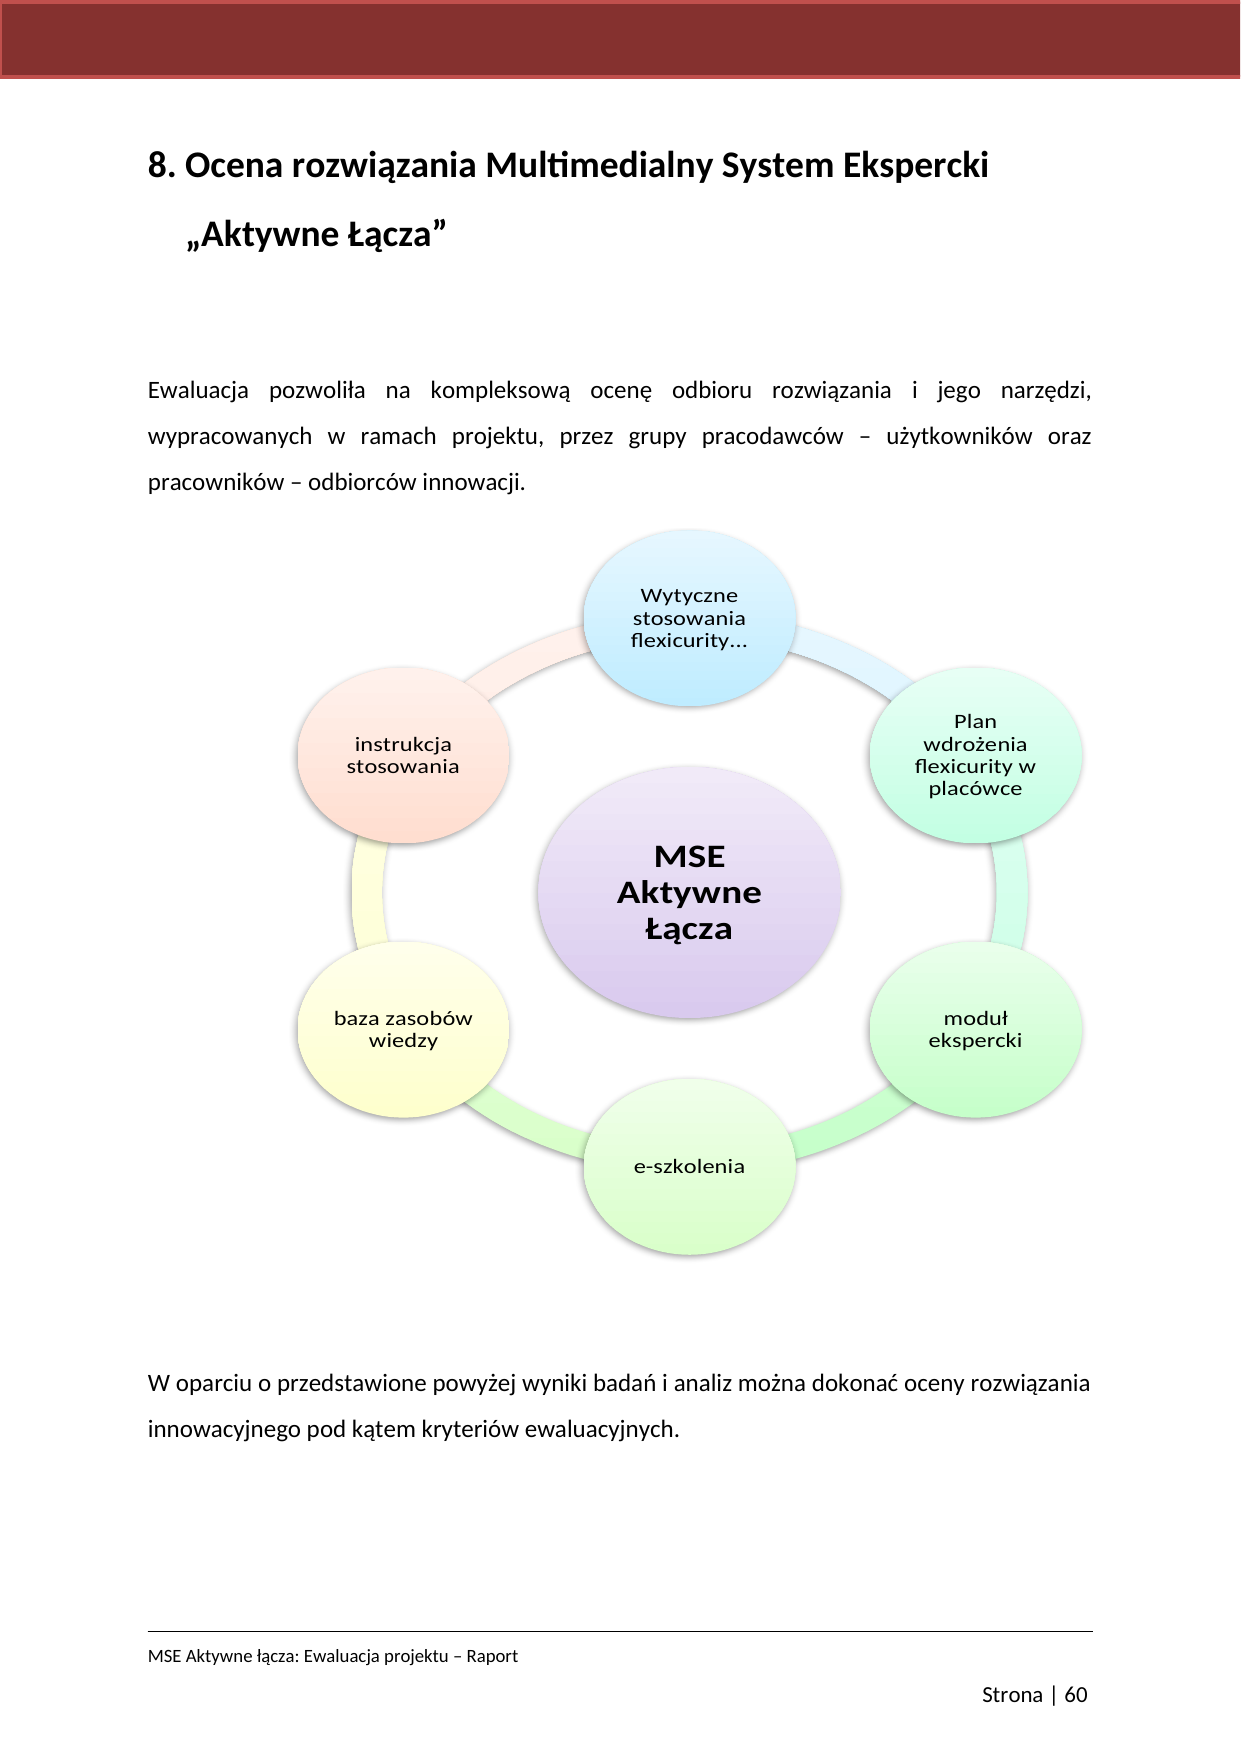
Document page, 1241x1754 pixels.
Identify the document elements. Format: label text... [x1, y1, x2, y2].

list Ocena rozwiązania Multimedialny System Ekspercki „Aktywne Łącza” [148, 141, 1093, 256]
text Ewaluacja pozwoliła na kompleksową ocenę odbioru rozwiązania i jego narzędzi, wypracowanych w ramach projektu, przez grupy pracodawców – użytkowników oraz pracowników – odbiorców innowacji. [148, 374, 1093, 496]
text W oparciu o przedstawione powyżej wyniki badań i analiz można dokonać oceny rozwiązania innowacyjnego pod kątem kryteriów ewaluacyjnych. [148, 1367, 1093, 1443]
